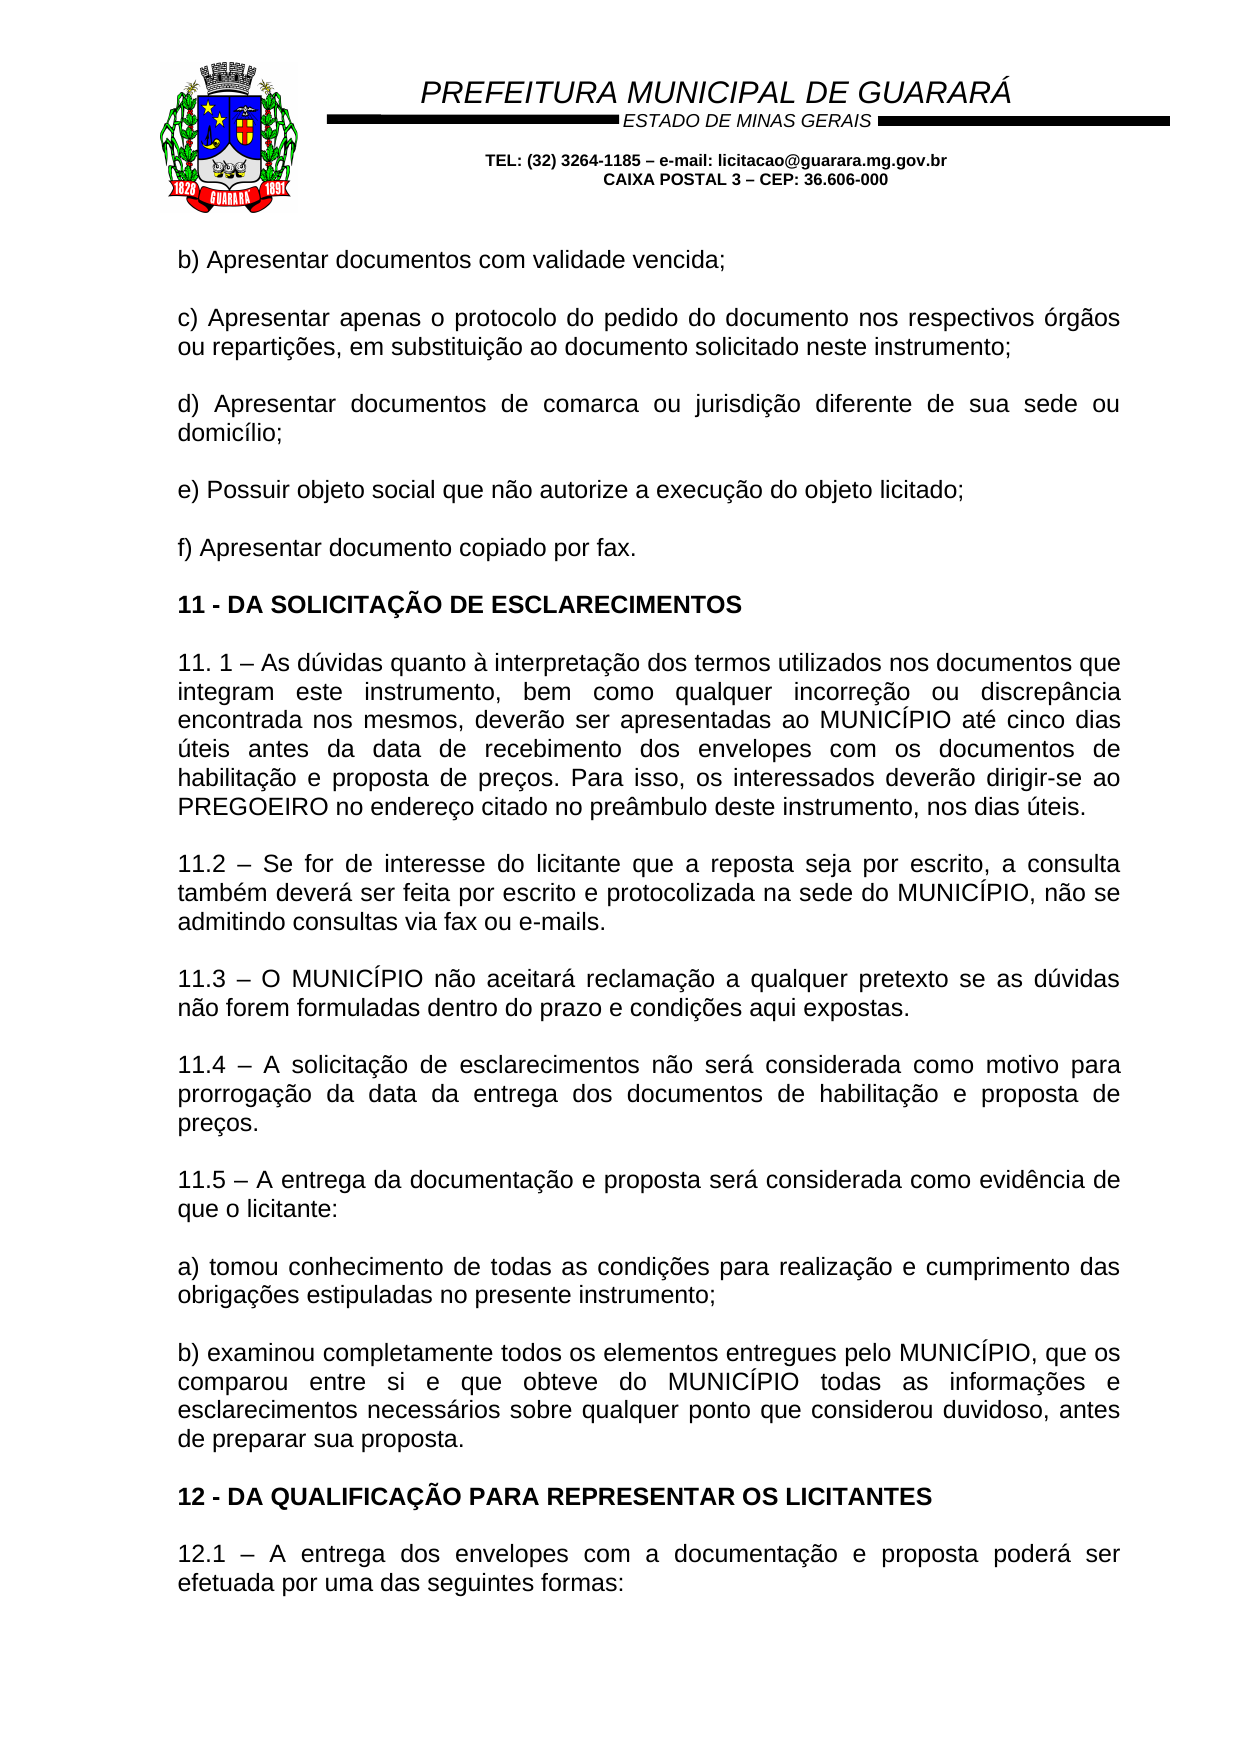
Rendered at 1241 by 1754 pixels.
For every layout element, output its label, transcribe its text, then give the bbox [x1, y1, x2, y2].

picture [160, 62, 298, 213]
text 11.3 – O MUNICÍPIO não aceitará reclamação a qualquer pretexto se as dúvidas não forem formuladas dentro do prazo e condições aqui expostas. [177, 964, 1122, 1022]
text 12.1 – A entrega dos envelopes com a documentação e proposta poderá ser efetuada por uma das seguintes formas: [177, 1539, 1122, 1597]
text 11.2 – Se for de interesse do licitante que a reposta seja por escrito, a consulta também deverá ser feita por escrito e protocolizada na sede do MUNICÍPIO, não se admitindo consultas via fax ou e-mails. [177, 849, 1122, 936]
text d) Apresentar documentos de comarca ou jurisdição diferente de sua sede ou domicílio; [177, 389, 1122, 447]
text 11.5 – A entrega da documentação e proposta será considerada como evidência de que o licitante: [177, 1166, 1122, 1223]
text a) tomou conhecimento de todas as condições para realização e cumprimento das obrigações estipuladas no presente instrumento; [177, 1252, 1122, 1309]
text c) Apresentar apenas o protocolo do pedido do documento nos respectivos órgãos ou repartições, em substituição ao documento solicitado neste instrumento; [177, 303, 1122, 361]
text b) Apresentar documentos com validade vencida; [177, 246, 1122, 274]
text 11 - DA SOLICITAÇÃO DE ESCLARECIMENTOS [177, 591, 1122, 619]
text 11.4 – A solicitação de esclarecimentos não será considerada como motivo para prorrogação da data da entrega dos documentos de habilitação e proposta de preços. [177, 1051, 1122, 1137]
text 11. 1 – As dúvidas quanto à interpretação dos termos utilizados nos documentos que integram este instrumento, bem como qualquer incorreção ou discrepância encontrada nos mesmos, deverão ser apresentadas ao MUNICÍPIO até cinco dias úteis antes da data de recebimento dos envelopes com os documentos de habilitação e proposta de preços. Para isso, os interessados deverão dirigir-se ao PREGOEIRO no endereço citado no preâmbulo deste instrumento, nos dias úteis. [177, 648, 1122, 821]
text 12 - DA QUALIFICAÇÃO PARA REPRESENTAR OS LICITANTES [177, 1482, 1122, 1511]
text e) Possuir objeto social que não autorize a execução do objeto licitado; [177, 476, 1122, 504]
text f) Apresentar documento copiado por fax. [177, 533, 1122, 562]
text b) examinou completamente todos os elementos entregues pelo MUNICÍPIO, que os comparou entre si e que obteve do MUNICÍPIO todas as informações e esclarecimentos necessários sobre qualquer ponto que considerou duvidoso, antes de preparar sua proposta. [177, 1338, 1122, 1453]
